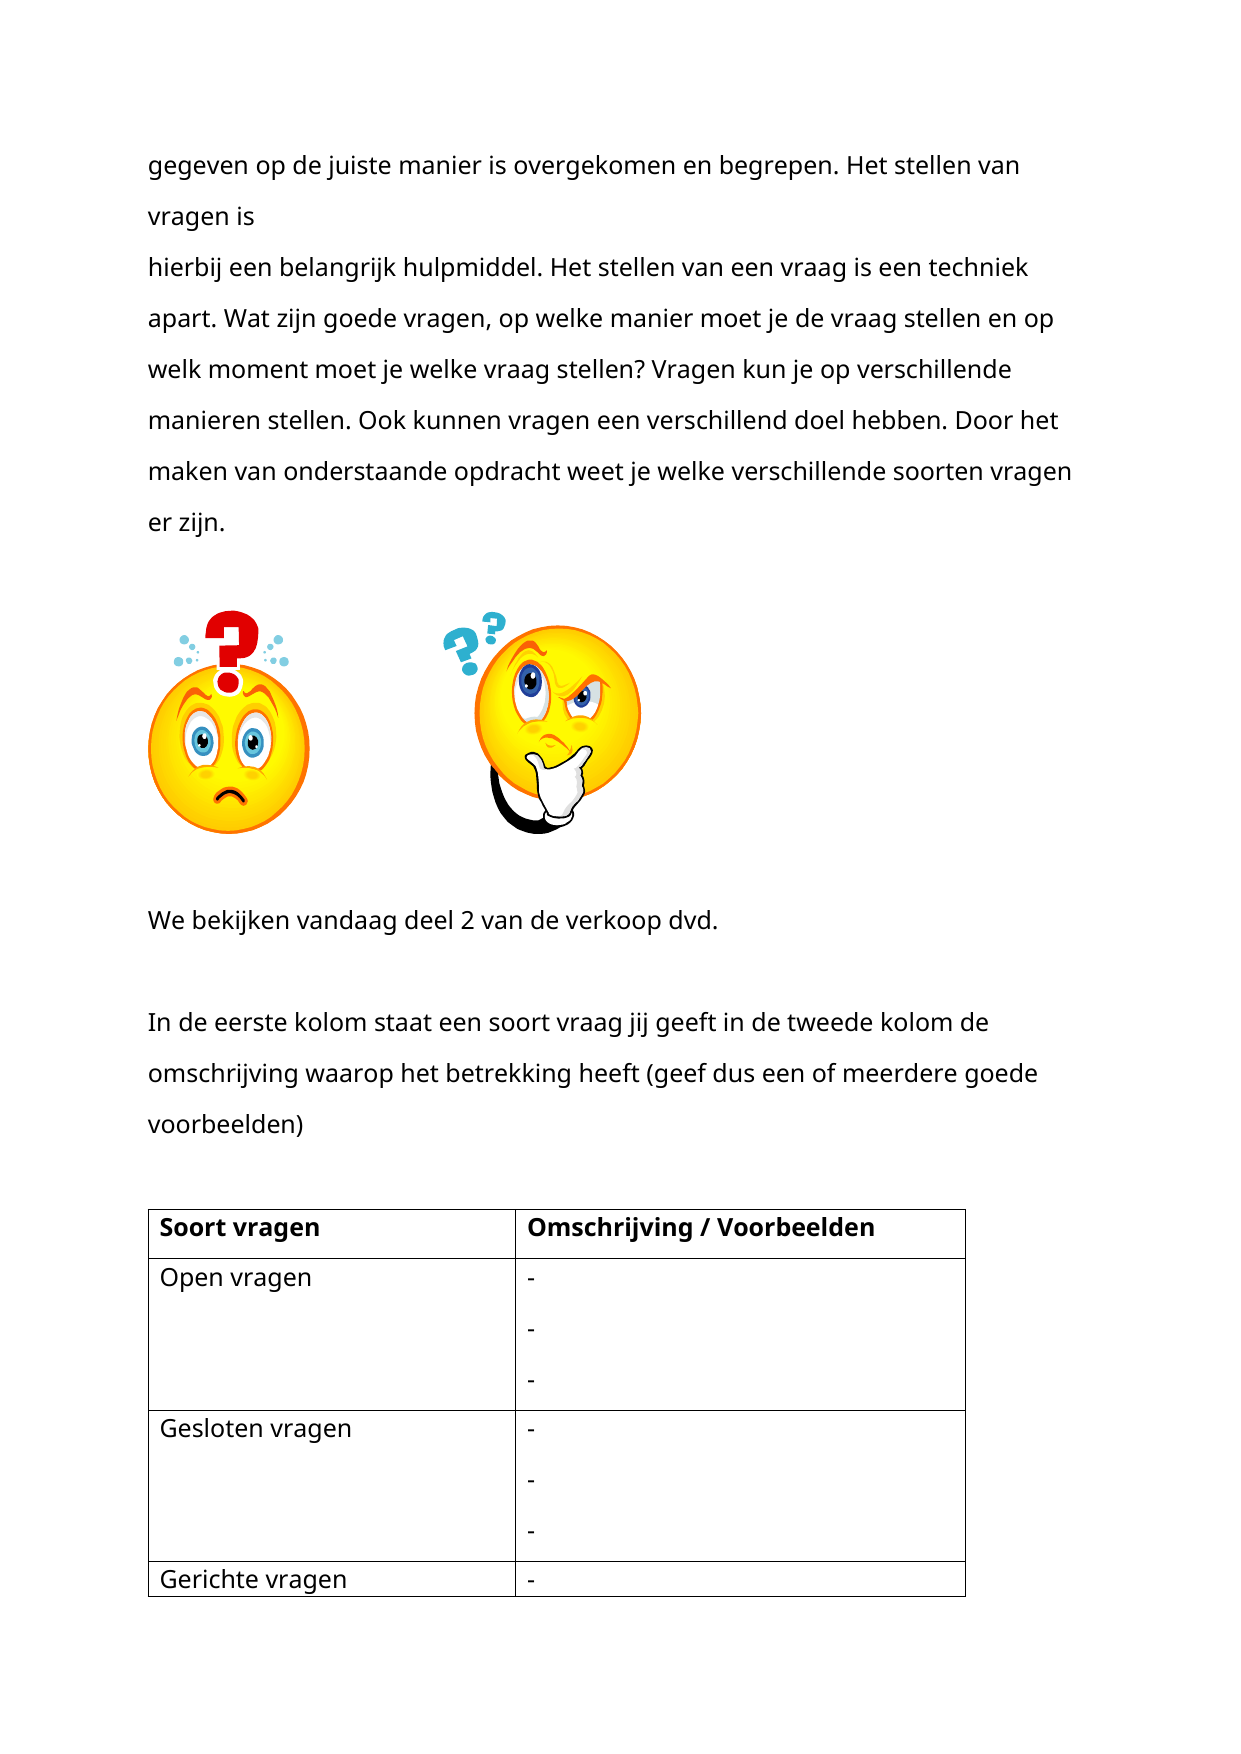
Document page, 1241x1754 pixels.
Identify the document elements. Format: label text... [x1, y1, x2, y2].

table_header Soort vragen [149, 1210, 515, 1258]
table_header Omschrijving / Voorbeelden [516, 1210, 965, 1258]
table_cell - - - [516, 1411, 965, 1561]
text We bekijken vandaag deel 2 van de verkoop dvd. [148, 903, 1093, 937]
table_cell - - - [516, 1259, 965, 1410]
text gegeven op de juiste manier is overgekomen en begrepen. Het stellen van vragen is [148, 148, 1093, 233]
text hierbij een belangrijk hulpmiddel. Het stellen van een vraag is een techniek apart. Wat zijn goede vragen, op welke manier moet je de vraag stellen en op welk moment moet je welke vraag stellen? Vragen kun je op verschillende manieren stellen. Ook kunnen vragen een verschillend doel hebben. Door het maken van onderstaande opdracht weet je welke verschillende soorten vragen er zijn. [148, 250, 1093, 539]
table_cell - - - [516, 1562, 965, 1596]
table_cell Open vragen [149, 1259, 515, 1410]
table_cell Gerichte vragen [149, 1562, 515, 1596]
table_cell Gesloten vragen [149, 1411, 515, 1561]
text In de eerste kolom staat een soort vraag jij geeft in de tweede kolom de omschrijving waarop het betrekking heeft (geef dus een of meerdere goede voorbeelden) [148, 1005, 1093, 1141]
